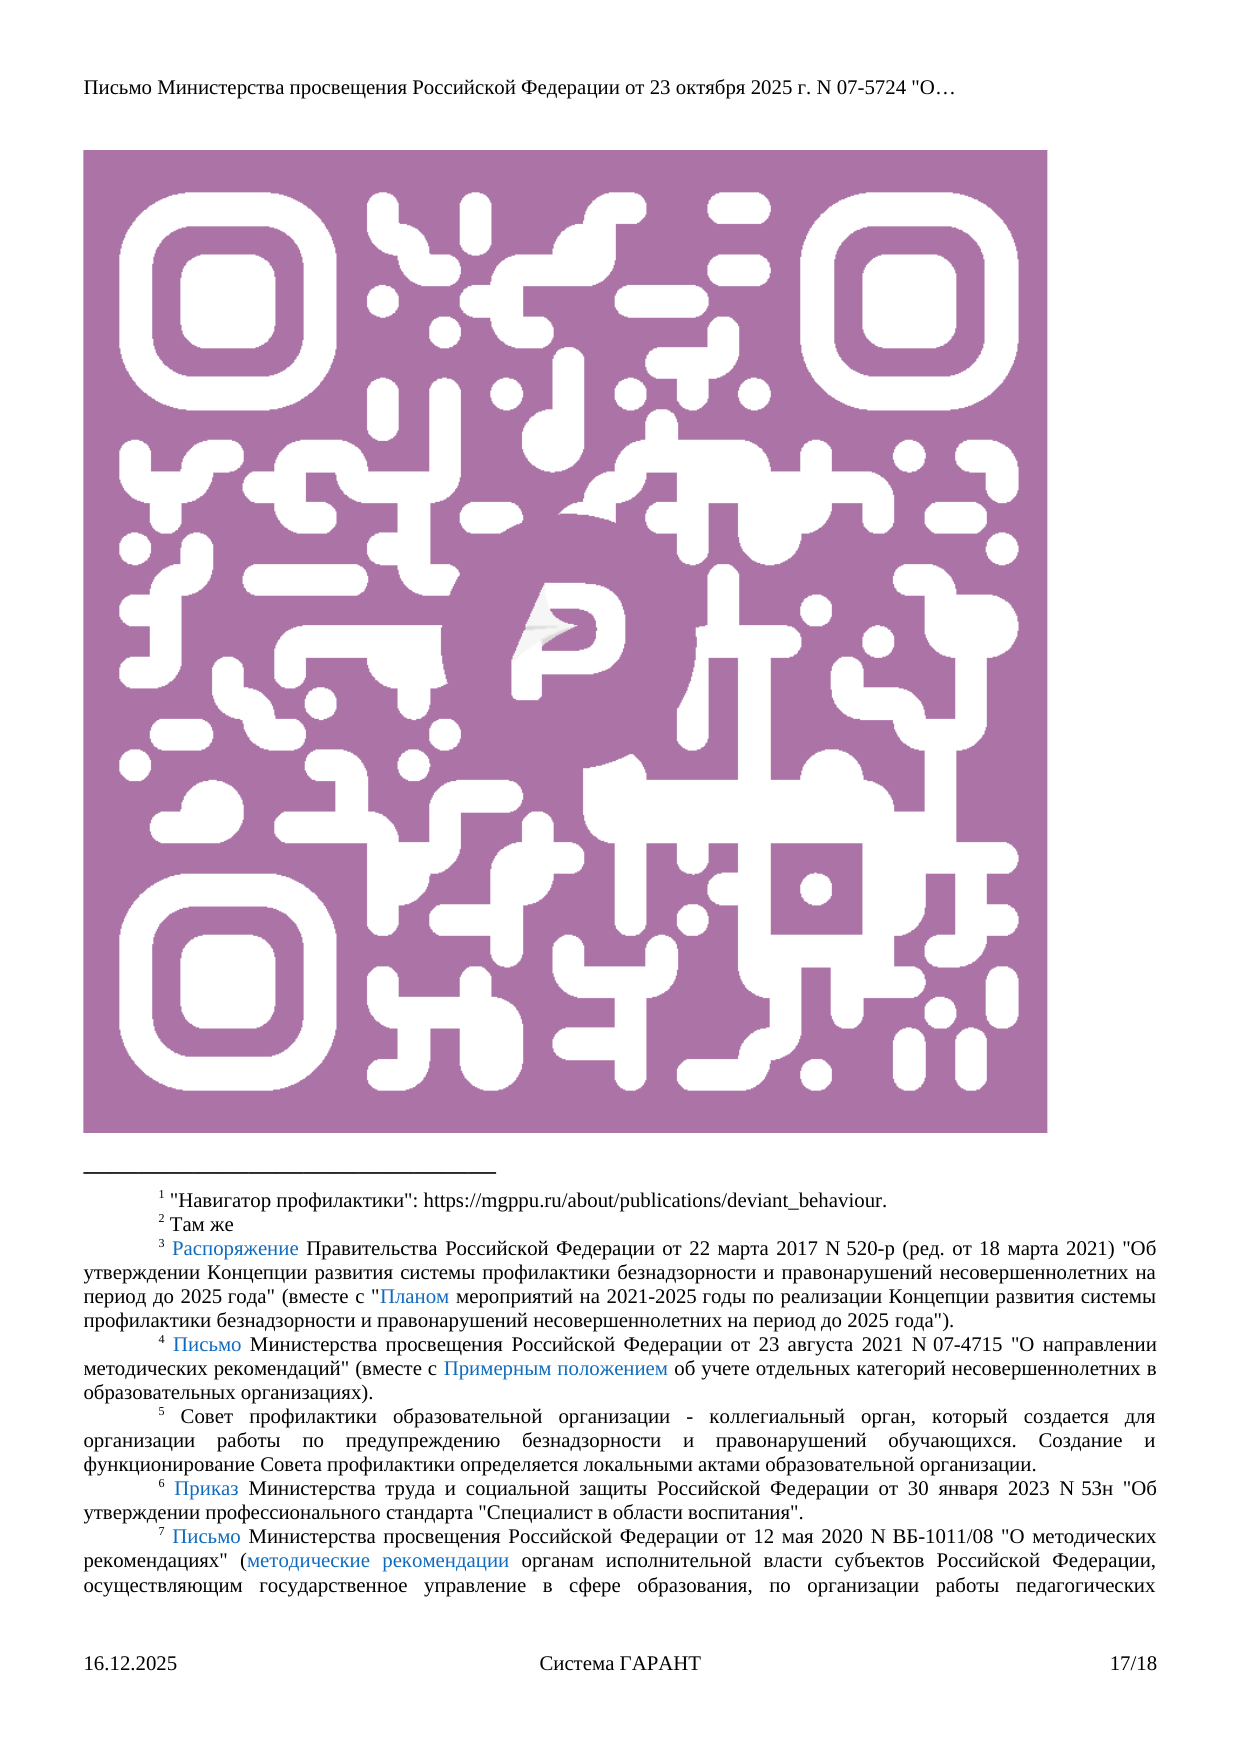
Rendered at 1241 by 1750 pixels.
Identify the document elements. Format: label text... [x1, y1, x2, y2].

text 3 Распоряжение Правительства Российской Федерации от 22 марта 2017 N 520-р (ред. от 18 марта 2021) "Об утверждении Концепции развития системы профилактики безнадзорности и правонарушений несовершеннолетних на период до 2025 года" (вместе с "Планом мероприятий на 2021-2025 годы по реализации Концепции развития системы профилактики безнадзорности и правонарушений несовершеннолетних на период до 2025 года"). [83, 1236, 1157, 1332]
picture [83, 150, 1048, 1133]
text 1 "Навигатор профилактики": https://mgppu.ru/about/publications/deviant_behaviour. [83, 1187, 1157, 1212]
text ────────────────────────────── [83, 1162, 1157, 1187]
text 6 Приказ Министерства труда и социальной защиты Российской Федерации от 30 января 2023 N 53н "Об утверждении профессионального стандарта "Специалист в области воспитания". [83, 1476, 1157, 1524]
text 2 Там же [83, 1212, 1157, 1236]
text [83, 1524, 1157, 1597]
text 5 Совет профилактики образовательной организации - коллегиальный орган, который создается для организации работы по предупреждению безнадзорности и правонарушений обучающихся. Создание и функционирование Совета профилактики определяется локальными актами образовательной организации. [83, 1404, 1157, 1476]
text 4 Письмо Министерства просвещения Российской Федерации от 23 августа 2021 N 07-4715 "О направлении методических рекомендаций" (вместе с Примерным положением об учете отдельных категорий несовершеннолетних в образовательных организациях). [83, 1332, 1157, 1404]
